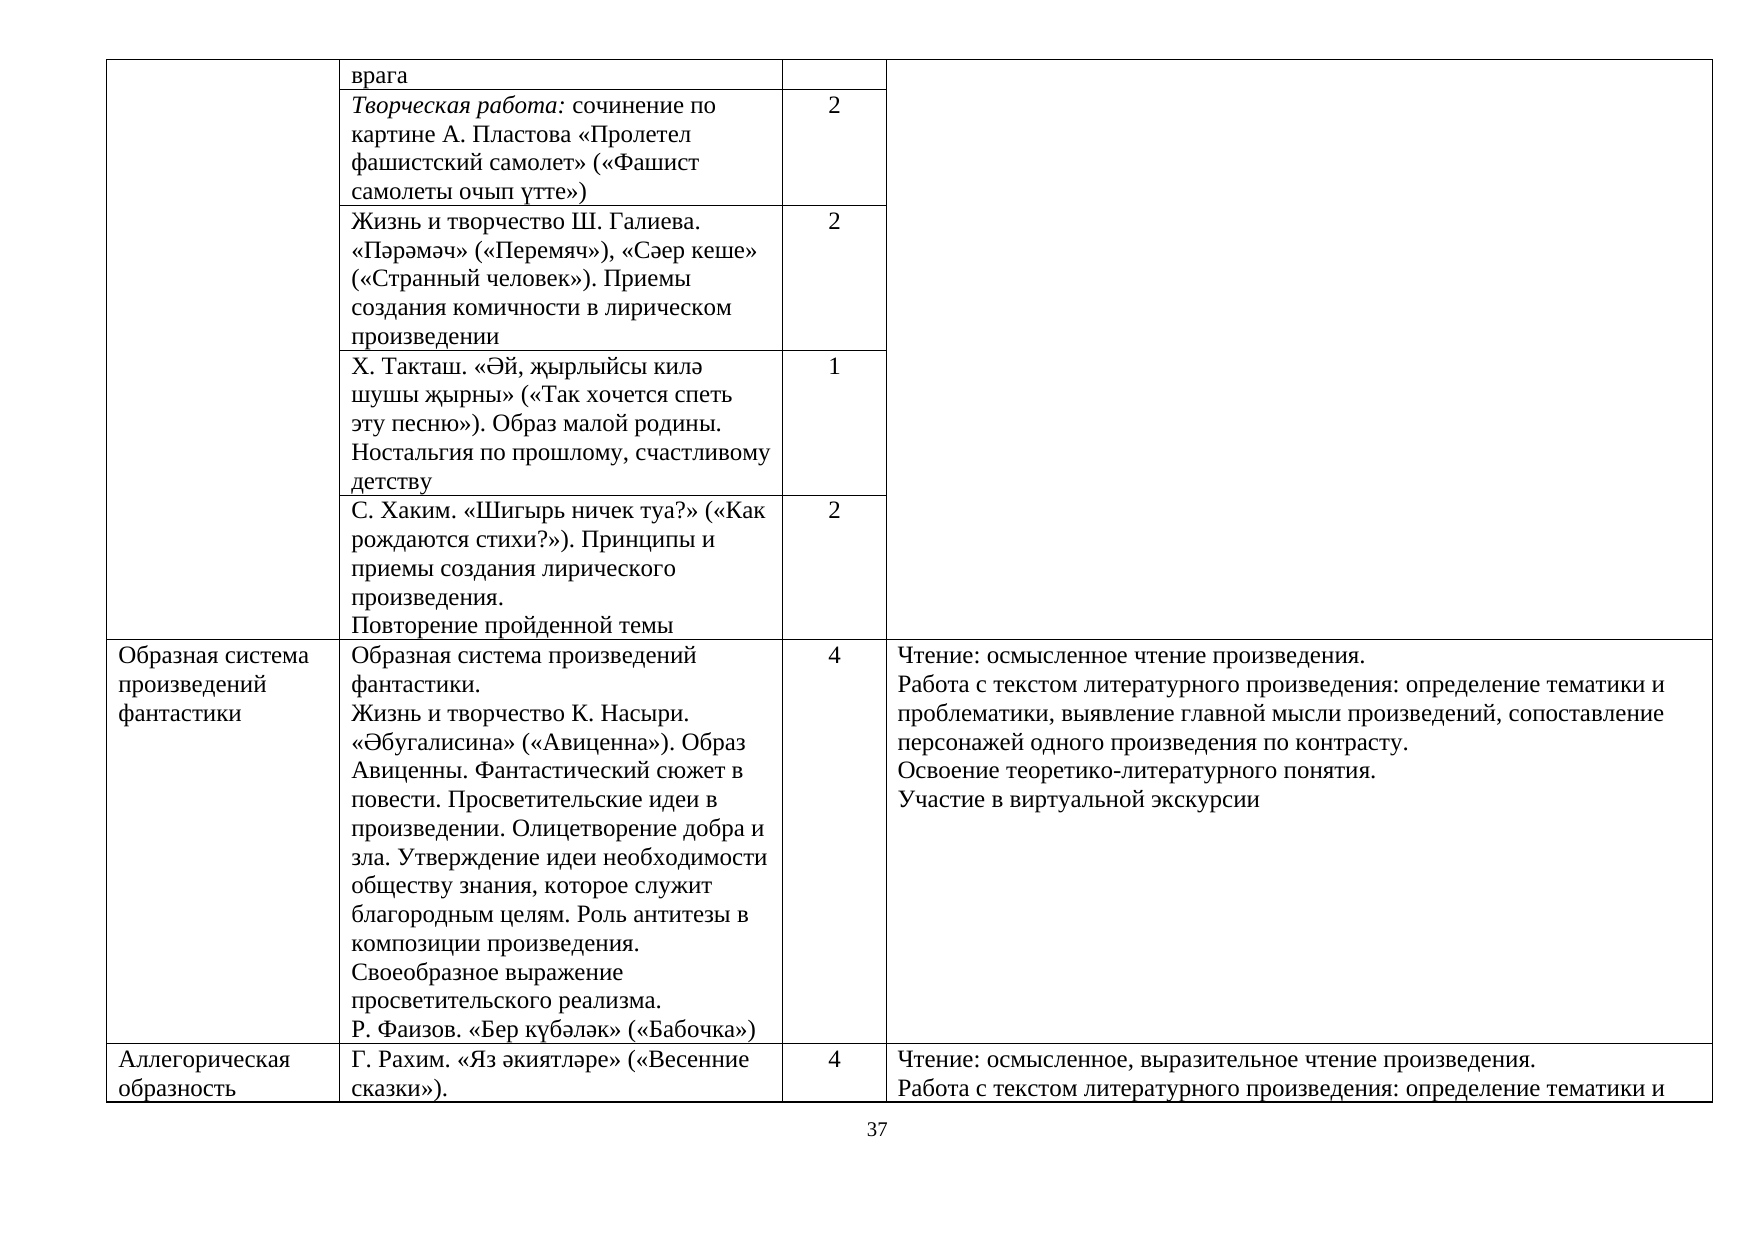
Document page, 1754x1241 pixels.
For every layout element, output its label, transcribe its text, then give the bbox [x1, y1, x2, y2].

table_cell Жизнь и творчество Ш. Галиева. «Пәрәмәч» («Перемяч»), «Сәер кеше» («Странный человек»). Приемы создания комичности в лирическом произведении [340, 206, 782, 350]
table_cell Чтение: осмысленное чтение произведения. Работа с текстом литературного произведения: определение тематики и проблематики, выявление главной мысли произведений, сопоставление персонажей одного произведения по контрасту. Освоение теоретико-литературного понятия. Участие в виртуальной экскурсии [887, 640, 1712, 1043]
table_cell 4 [783, 640, 886, 1043]
table_cell 2 [783, 206, 886, 350]
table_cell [887, 1044, 1712, 1101]
table_cell Образная система произведений фантастики. Жизнь и творчество К. Насыри. «Әбугалисина» («Авиценна»). Образ Авиценны. Фантастический сюжет в повести. Просветительские идеи в произведении. Олицетворение добра и зла. Утверждение идеи необходимости обществу знания, которое служит благородным целям. Роль антитезы в композиции произведения. Своеобразное выражение просветительского реализма. Р. Фаизов. «Бер күбәләк» («Бабочка») [340, 640, 782, 1043]
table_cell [340, 1044, 782, 1101]
table_cell 1 [783, 351, 886, 494]
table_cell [107, 1044, 339, 1101]
table_cell 4 [783, 1044, 886, 1101]
table_cell 2 [783, 496, 886, 639]
table_cell 2 [783, 90, 886, 205]
table_cell С. Хаким. «Шигырь ничек туа?» («Как рождаются стихи?»). Принципы и приемы создания лирического произведения. Повторение пройденной темы [340, 496, 782, 639]
table_cell Х. Такташ. «Әй, җырлыйсы килә шушы җырны» («Так хочется спеть эту песню»). Образ малой родины. Ностальгия по прошлому, счастливому детству [340, 351, 782, 494]
table_cell 1 [783, 60, 886, 89]
table_cell Творческая работа: сочинение по картине А. Пластова «Пролетел фашистский самолет» («Фашист самолеты очып үтте») [340, 90, 782, 205]
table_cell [340, 60, 782, 89]
table_cell Образная система произведений фантастики [107, 640, 339, 1043]
